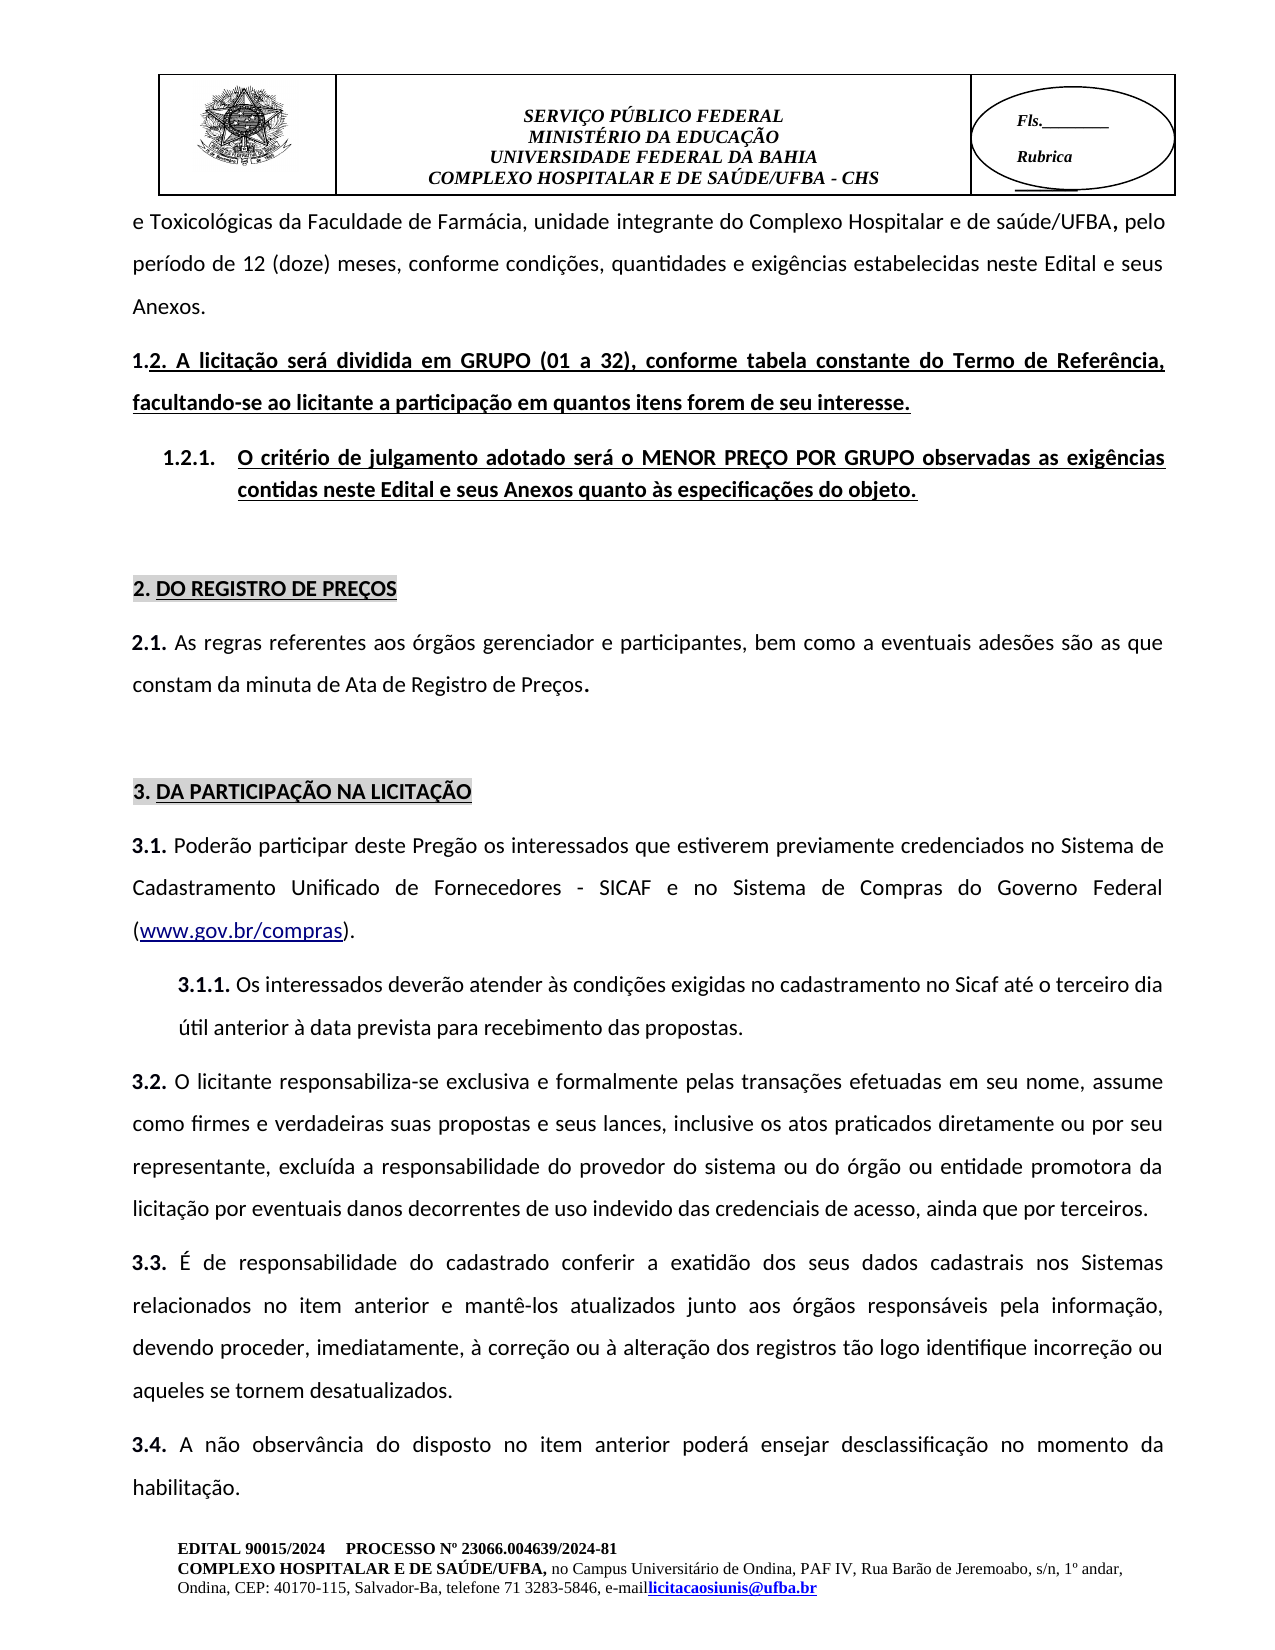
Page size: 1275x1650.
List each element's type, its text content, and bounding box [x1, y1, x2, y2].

picture [192, 80, 299, 172]
text 2.1. As regras referentes aos órgãos gerenciador e participantes, bem como a eventuais adesões são as que constam da minuta de Ata de Registro de Preços. [131, 628, 1165, 698]
text 1.2. A licitação será dividida em GRUPO (01 a 32), conforme tabela constante do Termo de Referência, facultando-se ao licitante a participação em quantos itens forem de seu interesse. [131, 346, 1165, 416]
subtitle 3. DA PARTICIPAÇÃO NA LICITAÇÃO [133, 777, 1166, 805]
list O critério de julgamento adotado será o MENOR PREÇO POR GRUPO observadas as exigências contidas neste Edital e seus Anexos quanto às especificações do objeto. [162, 443, 1166, 504]
text 3.3. É de responsabilidade do cadastrado conferir a exatidão dos seus dados cadastrais nos Sistemas relacionados no item anterior e mantê-los atualizados junto aos órgãos responsáveis pela informação, devendo proceder, imediatamente, à correção ou à alteração dos registros tão logo identifique incorreção ou aqueles se tornem desatualizados. [131, 1248, 1165, 1404]
text 3.1.1. Os interessados deverão atender às condições exigidas no cadastramento no Sicaf até o terceiro dia útil anterior à data prevista para recebimento das propostas. [177, 970, 1165, 1041]
subtitle 2. DO REGISTRO DE PREÇOS [133, 574, 1166, 602]
text 3.2. O licitante responsabiliza-se exclusiva e formalmente pelas transações efetuadas em seu nome, assume como firmes e verdadeiras suas propostas e seus lances, inclusive os atos praticados diretamente ou por seu representante, excluída a responsabilidade do provedor do sistema ou do órgão ou entidade promotora da licitação por eventuais danos decorrentes de uso indevido das credenciais de acesso, ainda que por terceiros. [131, 1067, 1165, 1222]
text 3.1. Poderão participar deste Pregão os interessados que estiverem previamente credenciados no Sistema de Cadastramento Unificado de Fornecedores - SICAF e no Sistema de Compras do Governo Federal (www.gov.br/compras). [131, 831, 1165, 944]
text 3.4. A não observância do disposto no item anterior poderá ensejar desclassificação no momento da habilitação. [131, 1430, 1165, 1501]
